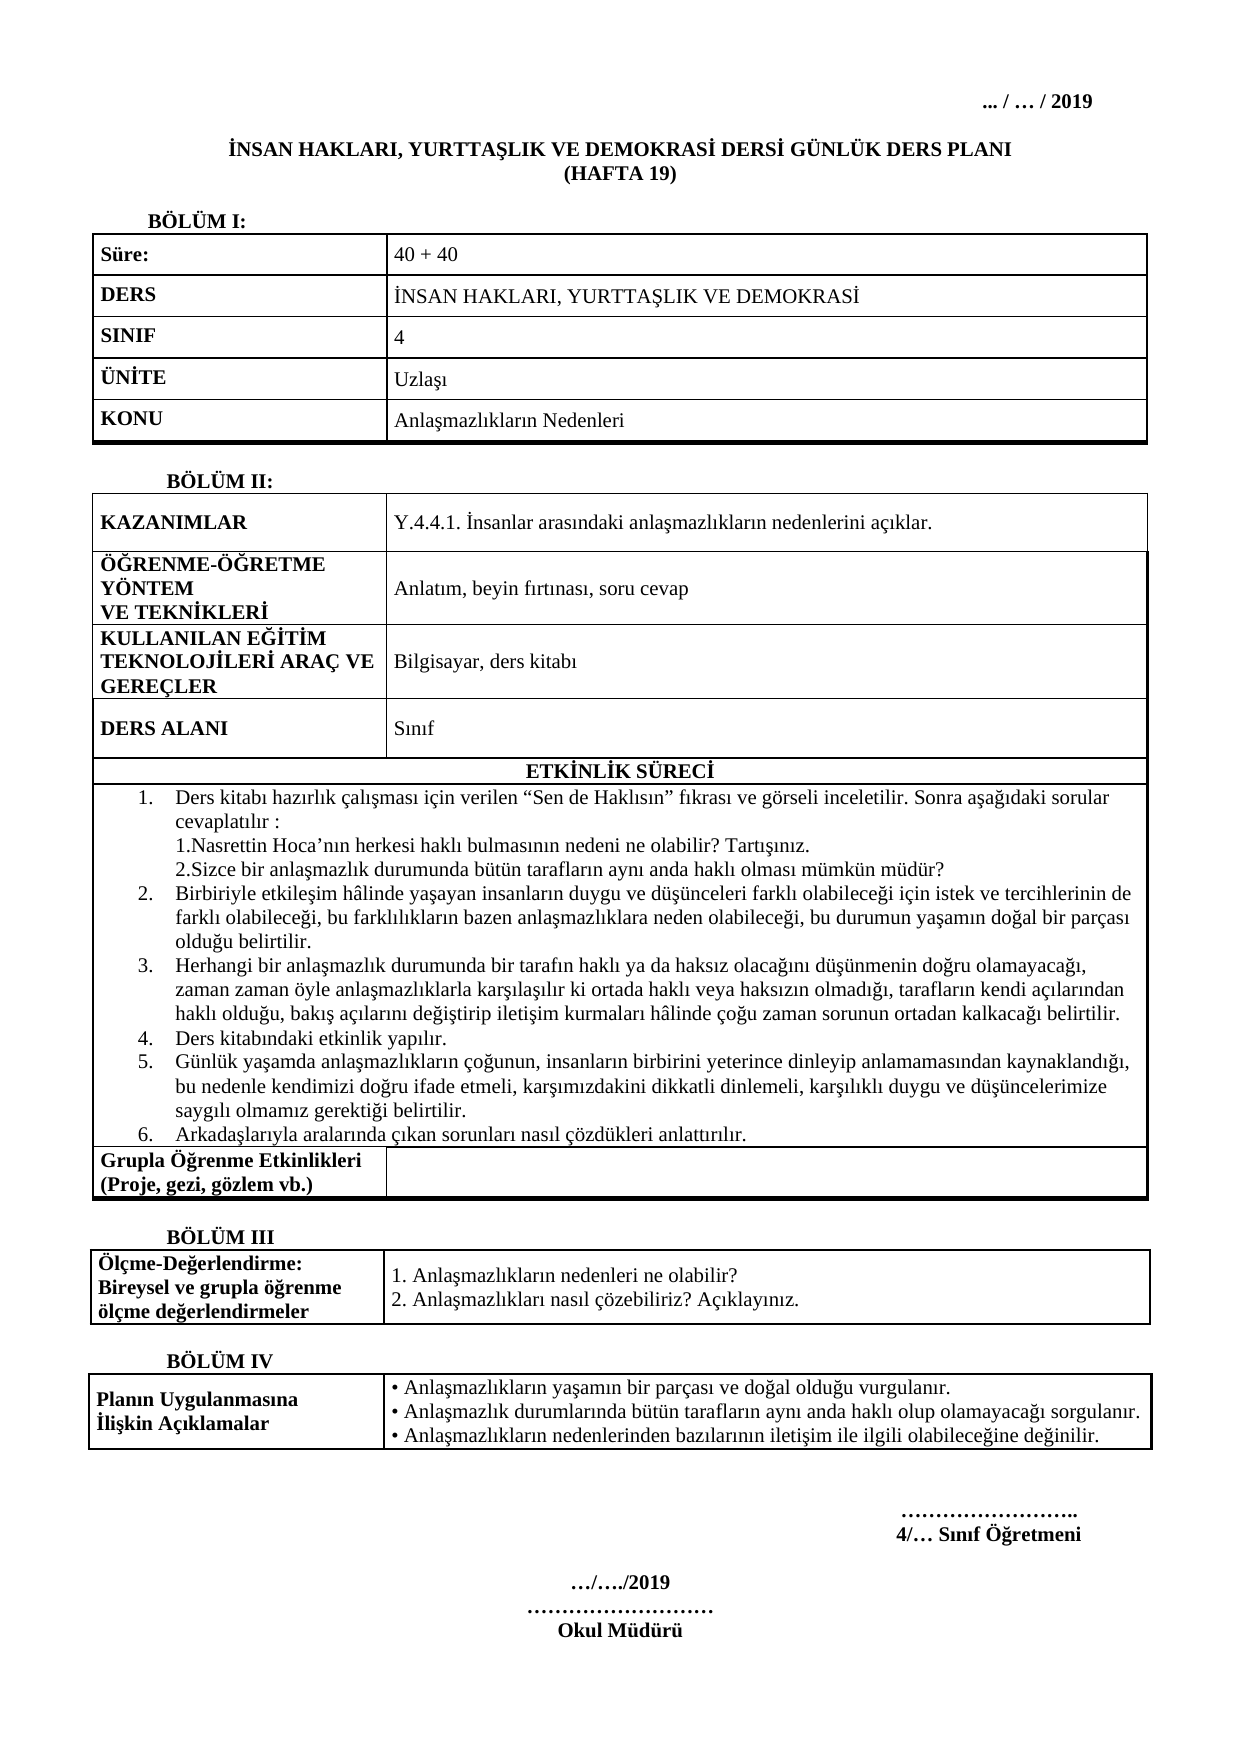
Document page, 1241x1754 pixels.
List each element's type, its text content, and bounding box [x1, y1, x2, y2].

table_header KAZANIMLAR [93, 494, 386, 551]
table_cell ETKİNLİK SÜRECİ [94, 759, 1146, 783]
text (HAFTA 19) [148, 161, 1092, 185]
subtitle BÖLÜM IV [148, 1349, 1092, 1373]
text ……………………… [148, 1594, 1092, 1618]
table_cell Anlatım, beyin fırtınası, soru cevap [387, 552, 1146, 624]
table_header 1. Anlaşmazlıkların nedenleri ne olabilir? 2. Anlaşmazlıkları nasıl çözebiliriz? Açıklayınız. [385, 1251, 1149, 1323]
subtitle BÖLÜM III [148, 1225, 1092, 1249]
text ... / … / 2019 [148, 89, 1092, 113]
table_cell DERS [94, 276, 386, 316]
table_cell Grupla Öğrenme Etkinlikleri (Proje, gezi, gözlem vb.) [94, 1147, 386, 1196]
table_header Planın Uygulanmasına İlişkin Açıklamalar [90, 1375, 383, 1447]
table_header 40 + 40 [388, 235, 1146, 274]
text 4/… Sınıf Öğretmeni [811, 1522, 1092, 1546]
table_cell SINIF [94, 317, 386, 357]
table_cell ÖĞRENME-ÖĞRETME YÖNTEM VE TEKNİKLERİ [93, 552, 386, 624]
table_cell Sınıf [387, 699, 1146, 757]
text BÖLÜM I: [148, 209, 1092, 233]
table_cell Ders kitabı hazırlık çalışması için verilen “Sen de Haklısın” fıkrası ve görseli inceletilir. Sonra aşağıdaki sorular cevaplatılır : 1.Nasrettin Hoca’nın herkesi haklı bulmasının nedeni ne olabilir? Tartışınız. 2.Sizce bir anlaşmazlık durumunda bütün tarafların aynı anda haklı olması mümkün müdür? Birbiriyle etkileşim hâlinde yaşayan insanların duygu ve düşünceleri farklı olabileceği için istek ve tercihlerinin de farklı olabileceği, bu farklılıkların bazen anlaşmazlıklara neden olabileceği, bu durumun yaşamın doğal bir parçası olduğu belirtilir. Herhangi bir anlaşmazlık durumunda bir tarafın haklı ya da haksız olacağını düşünmenin doğru olamayacağı, zaman zaman öyle anlaşmazlıklarla karşılaşılır ki ortada haklı veya haksızın olmadığı, tarafların kendi açılarından haklı olduğu, bakış açılarını değiştirip iletişim kurmaları hâlinde çoğu zaman sorunun ortadan kalkacağı belirtilir. Ders kitabındaki etkinlik yapılır. Günlük yaşamda anlaşmazlıkların çoğunun, insanların birbirini yeterince dinleyip anlamamasından kaynaklandığı, bu nedenle kendimizi doğru ifade etmeli, karşımızdakini dikkatli dinlemeli, karşılıklı duygu ve düşüncelerimize saygılı olmamız gerektiği belirtilir. Arkadaşlarıyla aralarında çıkan sorunları nasıl çözdükleri anlattırılır. [94, 785, 1146, 1146]
text …………………….. [811, 1498, 1092, 1522]
text BÖLÜM II: [148, 468, 1092, 493]
table_cell 4 [388, 317, 1146, 357]
table_cell İNSAN HAKLARI, YURTTAŞLIK VE DEMOKRASİ [388, 276, 1146, 316]
table_header Ölçme-Değerlendirme: Bireysel ve grupla öğrenme ölçme değerlendirmeler [92, 1251, 383, 1323]
table_header Süre: [94, 235, 386, 274]
table_cell Uzlaşı [388, 359, 1146, 398]
text Okul Müdürü [148, 1618, 1092, 1642]
table_cell DERS ALANI [94, 699, 386, 757]
table_cell ÜNİTE [94, 359, 386, 398]
table_cell Bilgisayar, ders kitabı [387, 625, 1146, 698]
table_header Y.4.4.1. İnsanlar arasındaki anlaşmazlıkların nedenlerini açıklar. [387, 494, 1147, 551]
text …/…./2019 [148, 1570, 1092, 1594]
text İNSAN HAKLARI, YURTTAŞLIK VE DEMOKRASİ DERSİ GÜNLÜK DERS PLANI [148, 137, 1092, 161]
table_cell KULLANILAN EĞİTİM TEKNOLOJİLERİ ARAÇ VE GEREÇLER [93, 625, 386, 698]
table_cell [387, 1148, 1146, 1196]
table_cell KONU [94, 400, 386, 440]
table_cell Anlaşmazlıkların Nedenleri [388, 400, 1146, 440]
table_header • Anlaşmazlıkların yaşamın bir parçası ve doğal olduğu vurgulanır. • Anlaşmazlık durumlarında bütün tarafların aynı anda haklı olup olamayacağı sorgulanır. • Anlaşmazlıkların nedenlerinden bazılarının iletişim ile ilgili olabileceğine değinilir. [385, 1375, 1150, 1447]
